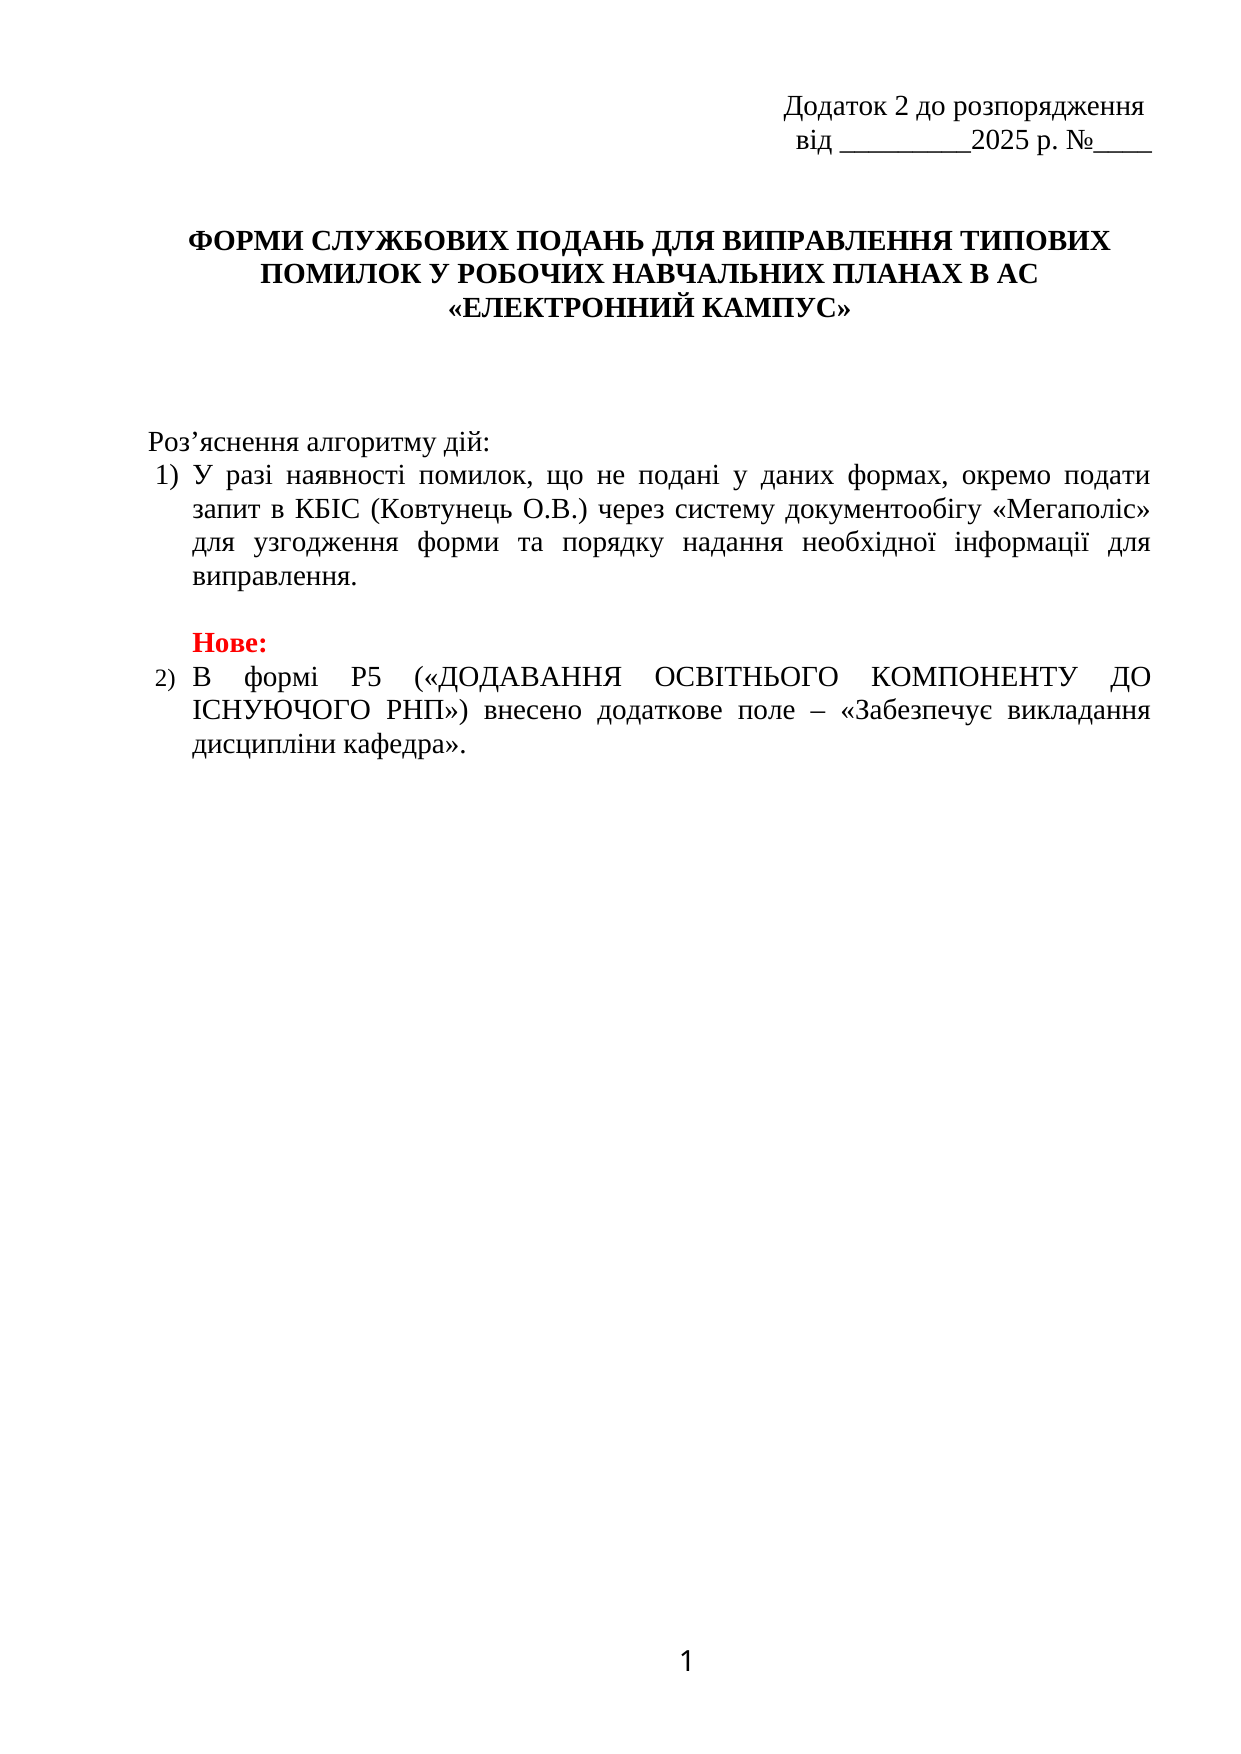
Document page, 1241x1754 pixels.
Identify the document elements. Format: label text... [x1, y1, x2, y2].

text ФОРМИ СЛУЖБОВИХ ПОДАНЬ ДЛЯ ВИПРАВЛЕННЯ ТИПОВИХ ПОМИЛОК У РОБОЧИХ НАВЧАЛЬНИХ ПЛАНАХ В АС «ЕЛЕКТРОННИЙ КАМПУС» [148, 223, 1152, 323]
list Нове: [192, 625, 1152, 659]
list У разі наявності помилок, що не подані у даних формах, окремо подати запит в КБІС (Ковтунець О.В.) через систему документообігу «Мегаполіс» для узгодження форми та порядку надання необхідної інформації для виправлення. [154, 457, 1152, 592]
list В формі Р5 («ДОДАВАННЯ ОСВІТНЬОГО КОМПОНЕНТУ ДО ІСНУЮЧОГО РНП») внесено додаткове поле – «Забезпечує викладання дисципліни кафедра». [154, 659, 1152, 759]
text Додаток 2 до розпорядження від _________2025 р. №____ [148, 88, 1152, 156]
text Роз’яснення алгоритму дій: [148, 424, 1152, 457]
